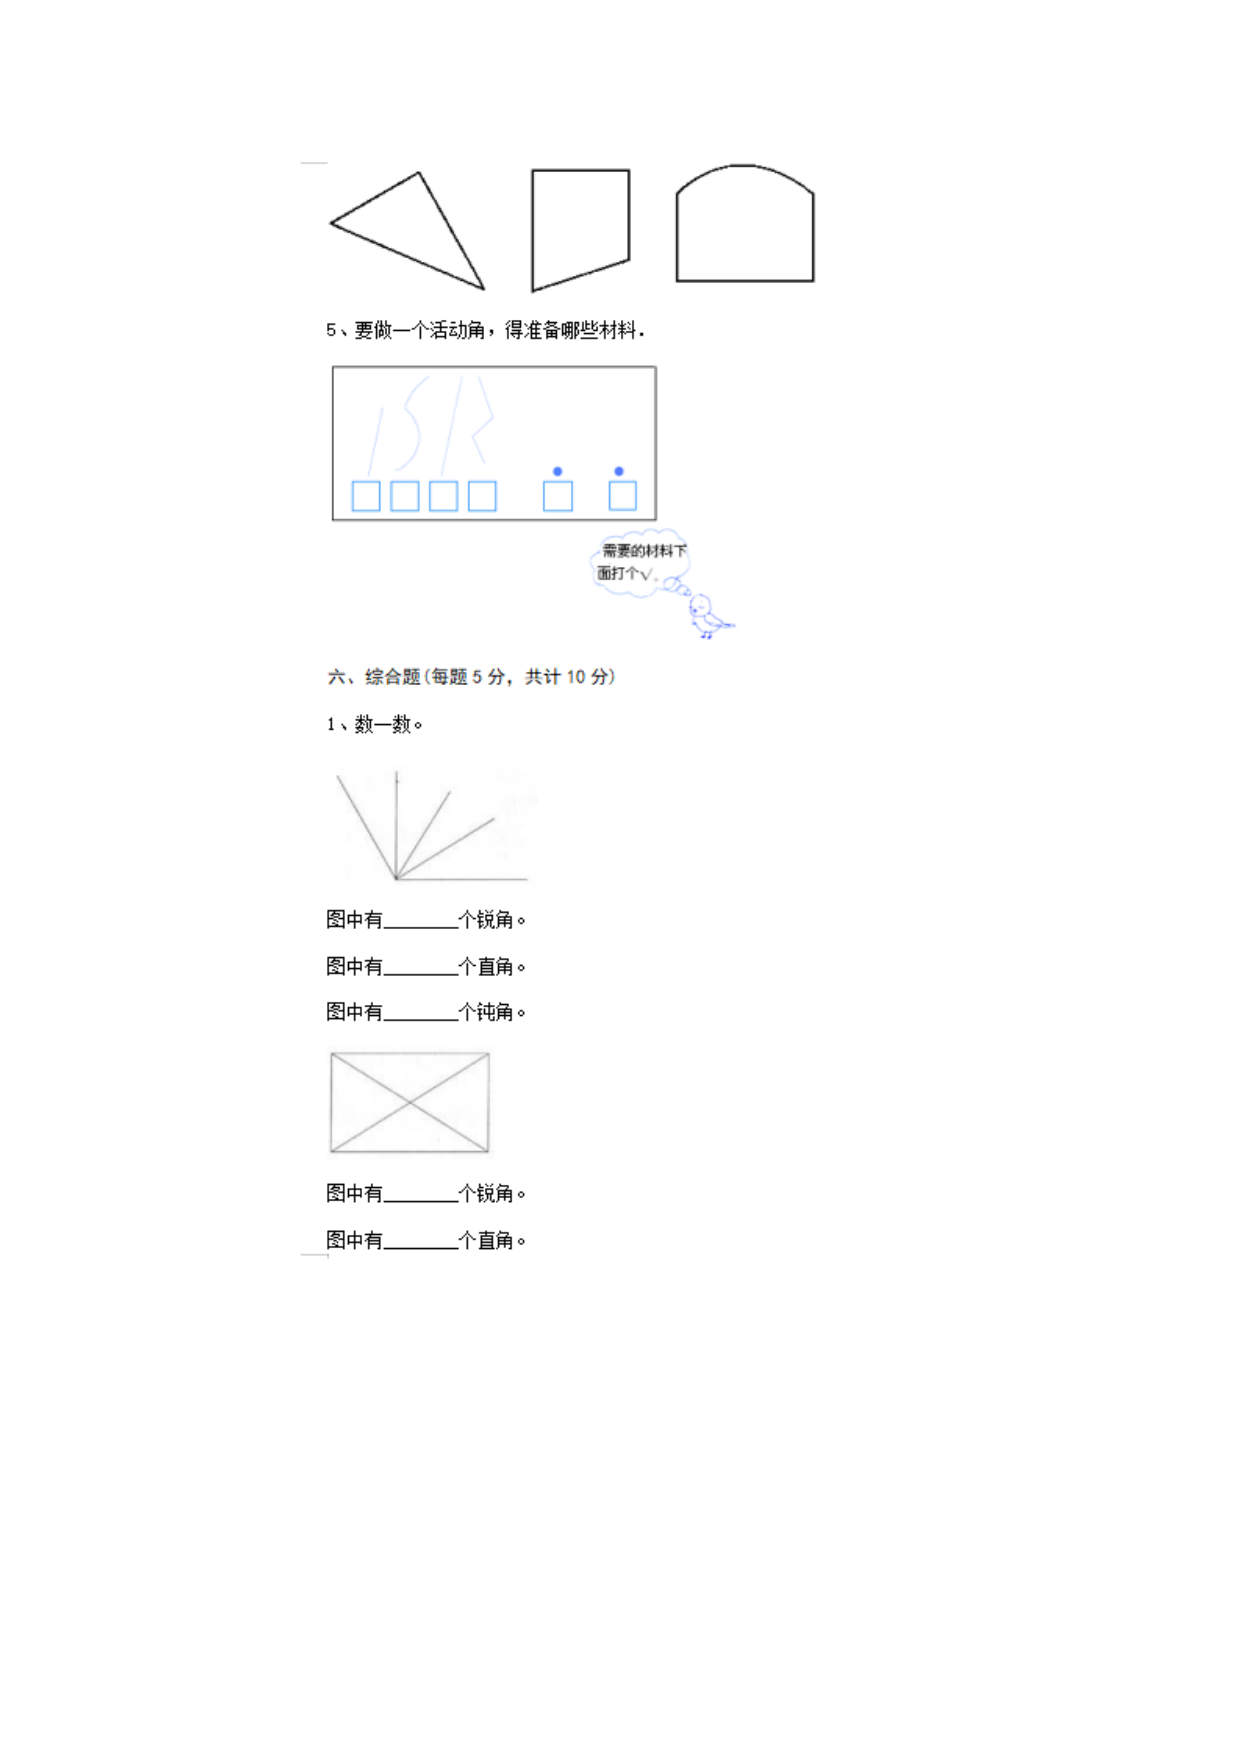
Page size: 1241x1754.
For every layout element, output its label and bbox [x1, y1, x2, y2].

picture [287, 162, 953, 1259]
